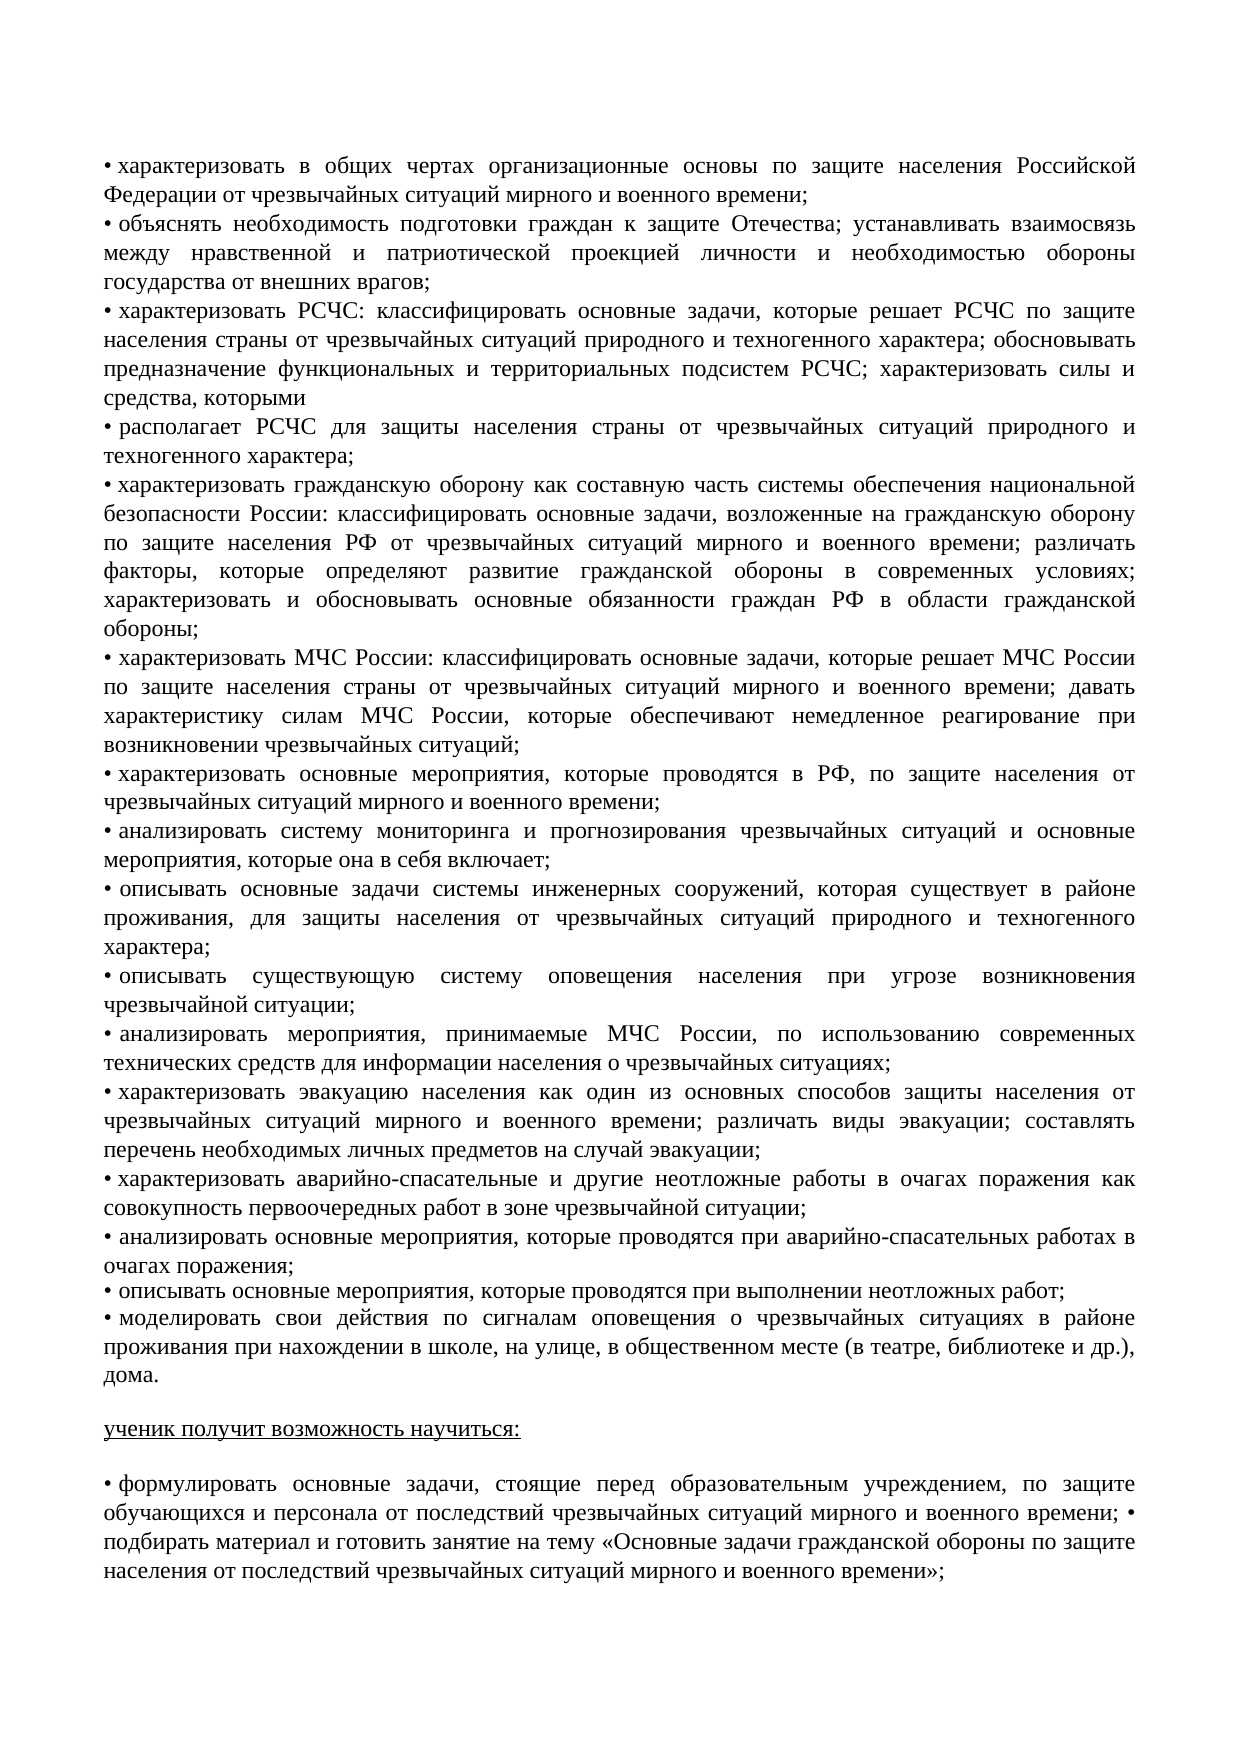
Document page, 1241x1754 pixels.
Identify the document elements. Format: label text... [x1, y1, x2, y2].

list характеризовать гражданскую оборону как составную часть системы обеспечения национальной безопасности России: классифицировать основные задачи, возложенные на гражданскую оборону по защите населения РФ от чрезвычайных ситуаций мирного и военного времени; различать факторы, которые определяют развитие гражданской обороны в современных условиях; характеризовать и обосновывать основные обязанности граждан РФ в области гражданской обороны; [103, 469, 1137, 643]
list анализировать мероприятия, принимаемые МЧС России, по использованию современных технических средств для информации населения о чрезвычайных ситуациях; [103, 1018, 1137, 1076]
list моделировать свои действия по сигналам оповещения о чрезвычайных ситуациях в районе проживания при нахождении в школе, на улице, в общественном месте (в театре, библиотеке и др.), дома. [103, 1303, 1137, 1388]
list описывать основные задачи системы инженерных сооружений, которая существует в районе проживания, для защиты населения от чрезвычайных ситуаций природного и техногенного характера; [103, 873, 1137, 960]
text ученик получит возможность научиться: [103, 1417, 1139, 1441]
list описывать основные мероприятия, которые проводятся при выполнении неотложных работ; [103, 1279, 1139, 1303]
list анализировать основные мероприятия, которые проводятся при аварийно-спасательных работах в очагах поражения; [103, 1221, 1137, 1279]
list характеризовать МЧС России: классифицировать основные задачи, которые решает МЧС России по защите населения страны от чрезвычайных ситуаций мирного и военного времени; давать характеристику силам МЧС России, которые обеспечивают немедленное реагирование при возникновении чрезвычайных ситуаций; [103, 643, 1137, 758]
list характеризовать эвакуацию населения как один из основных способов защиты населения от чрезвычайных ситуаций мирного и военного времени; различать виды эвакуации; составлять перечень необходимых личных предметов на случай эвакуации; [103, 1076, 1137, 1163]
list описывать существующую систему оповещения населения при угрозе возникновения чрезвычайной ситуации; [103, 960, 1137, 1018]
list характеризовать в общих чертах организационные основы по защите населения Российской Федерации от чрезвычайных ситуаций мирного и военного времени; [103, 150, 1137, 208]
list характеризовать РСЧС: классифицировать основные задачи, которые решает РСЧС по защите населения страны от чрезвычайных ситуаций природного и техногенного характера; обосновывать предназначение функциональных и территориальных подсистем РСЧС; характеризовать силы и средства, которыми [103, 295, 1137, 411]
list располагает РСЧС для защиты населения страны от чрезвычайных ситуаций природного и техногенного характера; [103, 411, 1137, 469]
list характеризовать аварийно-спасательные и другие неотложные работы в очагах поражения как совокупность первоочередных работ в зоне чрезвычайной ситуации; [103, 1163, 1137, 1221]
list характеризовать основные мероприятия, которые проводятся в РФ, по защите населения от чрезвычайных ситуаций мирного и военного времени; [103, 758, 1137, 816]
list объяснять необходимость подготовки граждан к защите Отечества; устанавливать взаимосвязь между нравственной и патриотической проекцией личности и необходимостью обороны государства от внешних врагов; [103, 208, 1137, 295]
list формулировать основные задачи, стоящие перед образовательным учреждением, по защите обучающихся и персонала от последствий чрезвычайных ситуаций мирного и военного времени; • подбирать материал и готовить занятие на тему «Основные задачи гражданской обороны по защите населения от последствий чрезвычайных ситуаций мирного и военного времени»; [103, 1468, 1137, 1584]
list анализировать систему мониторинга и прогнозирования чрезвычайных ситуаций и основные мероприятия, которые она в себя включает; [103, 816, 1137, 873]
